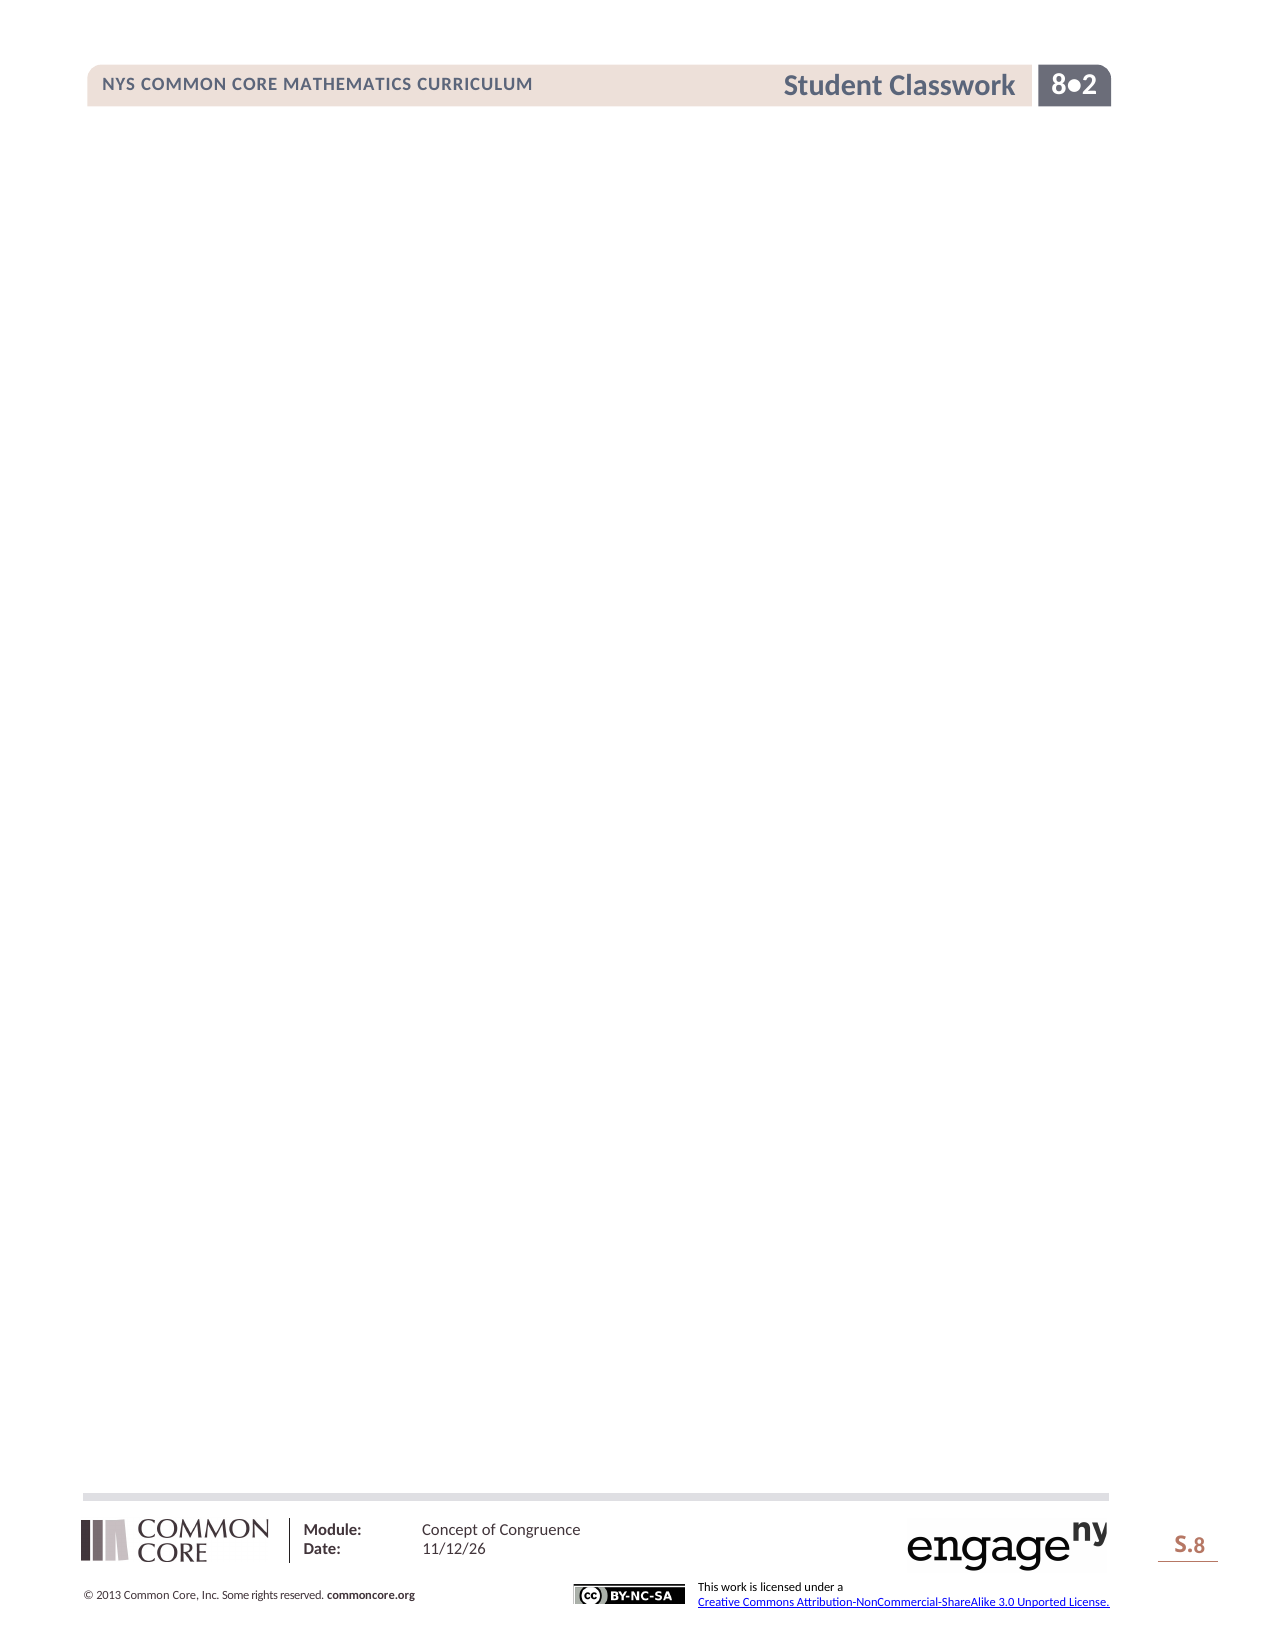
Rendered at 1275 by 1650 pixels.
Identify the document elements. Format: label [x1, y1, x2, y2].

picture [81, 1517, 269, 1562]
picture [572, 1584, 685, 1604]
picture [906, 1518, 1107, 1573]
